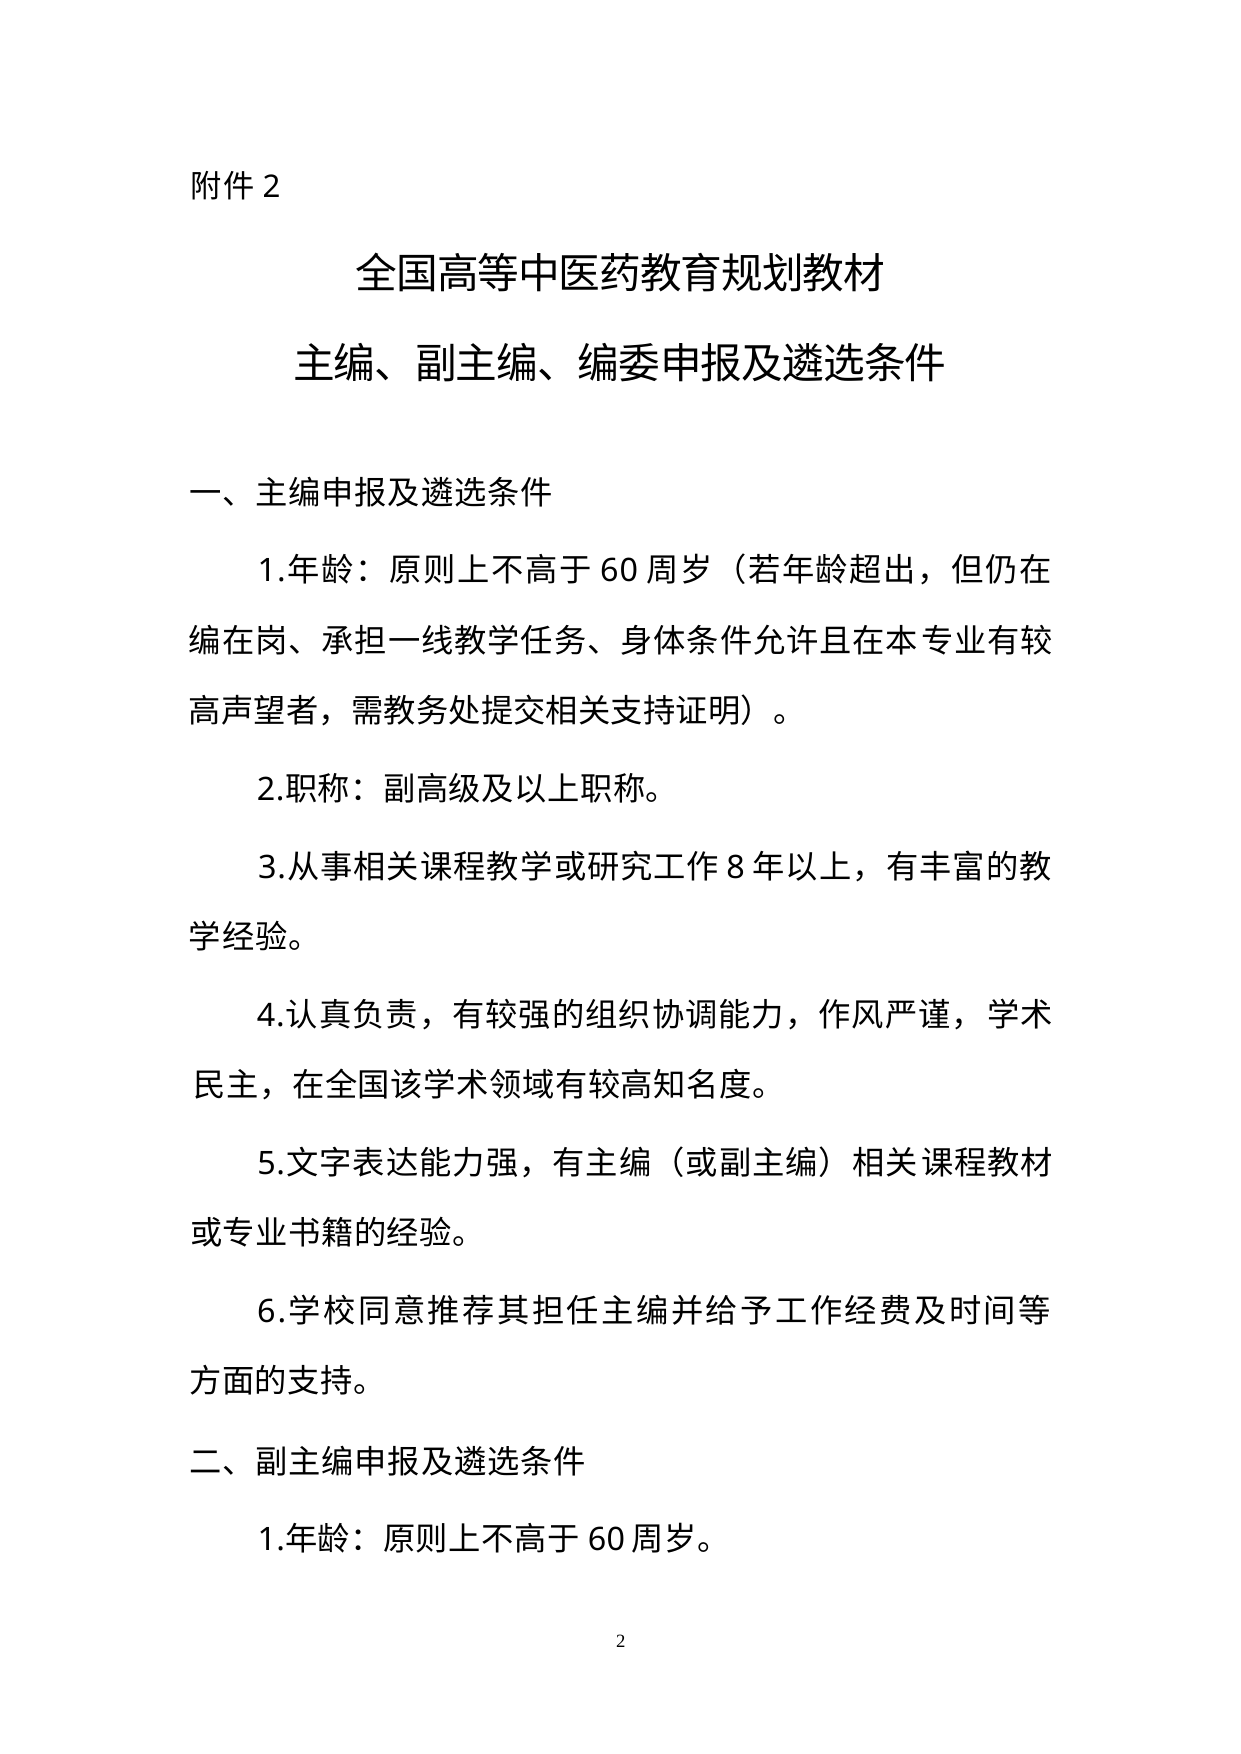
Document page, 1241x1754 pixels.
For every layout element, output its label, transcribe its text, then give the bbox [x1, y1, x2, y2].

text 1.年龄：原则上不高于60周岁（若年龄超出，但仍在编在岗、承担一线教学任务、身体条件允许且在本专业有较高声望者，需教务处提交相关支持证明）。 [189, 544, 1053, 732]
text 1.年龄：原则上不高于60周岁。 [257, 1513, 1054, 1560]
text 全国高等中医药教育规划教材 主编、副主编、编委申报及遴选条件 [186, 240, 1054, 391]
text 二、副主编申报及遴选条件 [189, 1436, 1054, 1483]
text 附件2 [190, 163, 1054, 205]
text 2.职称：副高级及以上职称。 [257, 763, 1054, 810]
text 5.文字表达能力强，有主编（或副主编）相关课程教材或专业书籍的经验。 [190, 1137, 1053, 1254]
text 6.学校同意推荐其担任主编并给予工作经费及时间等方面的支持。 [189, 1284, 1053, 1402]
text 4.认真负责，有较强的组织协调能力，作风严谨，学术民主，在全国该学术领域有较高知名度。 [193, 989, 1053, 1106]
text 一、主编申报及遴选条件 [189, 467, 1054, 514]
text 3.从事相关课程教学或研究工作8年以上，有丰富的教学经验。 [189, 841, 1053, 958]
